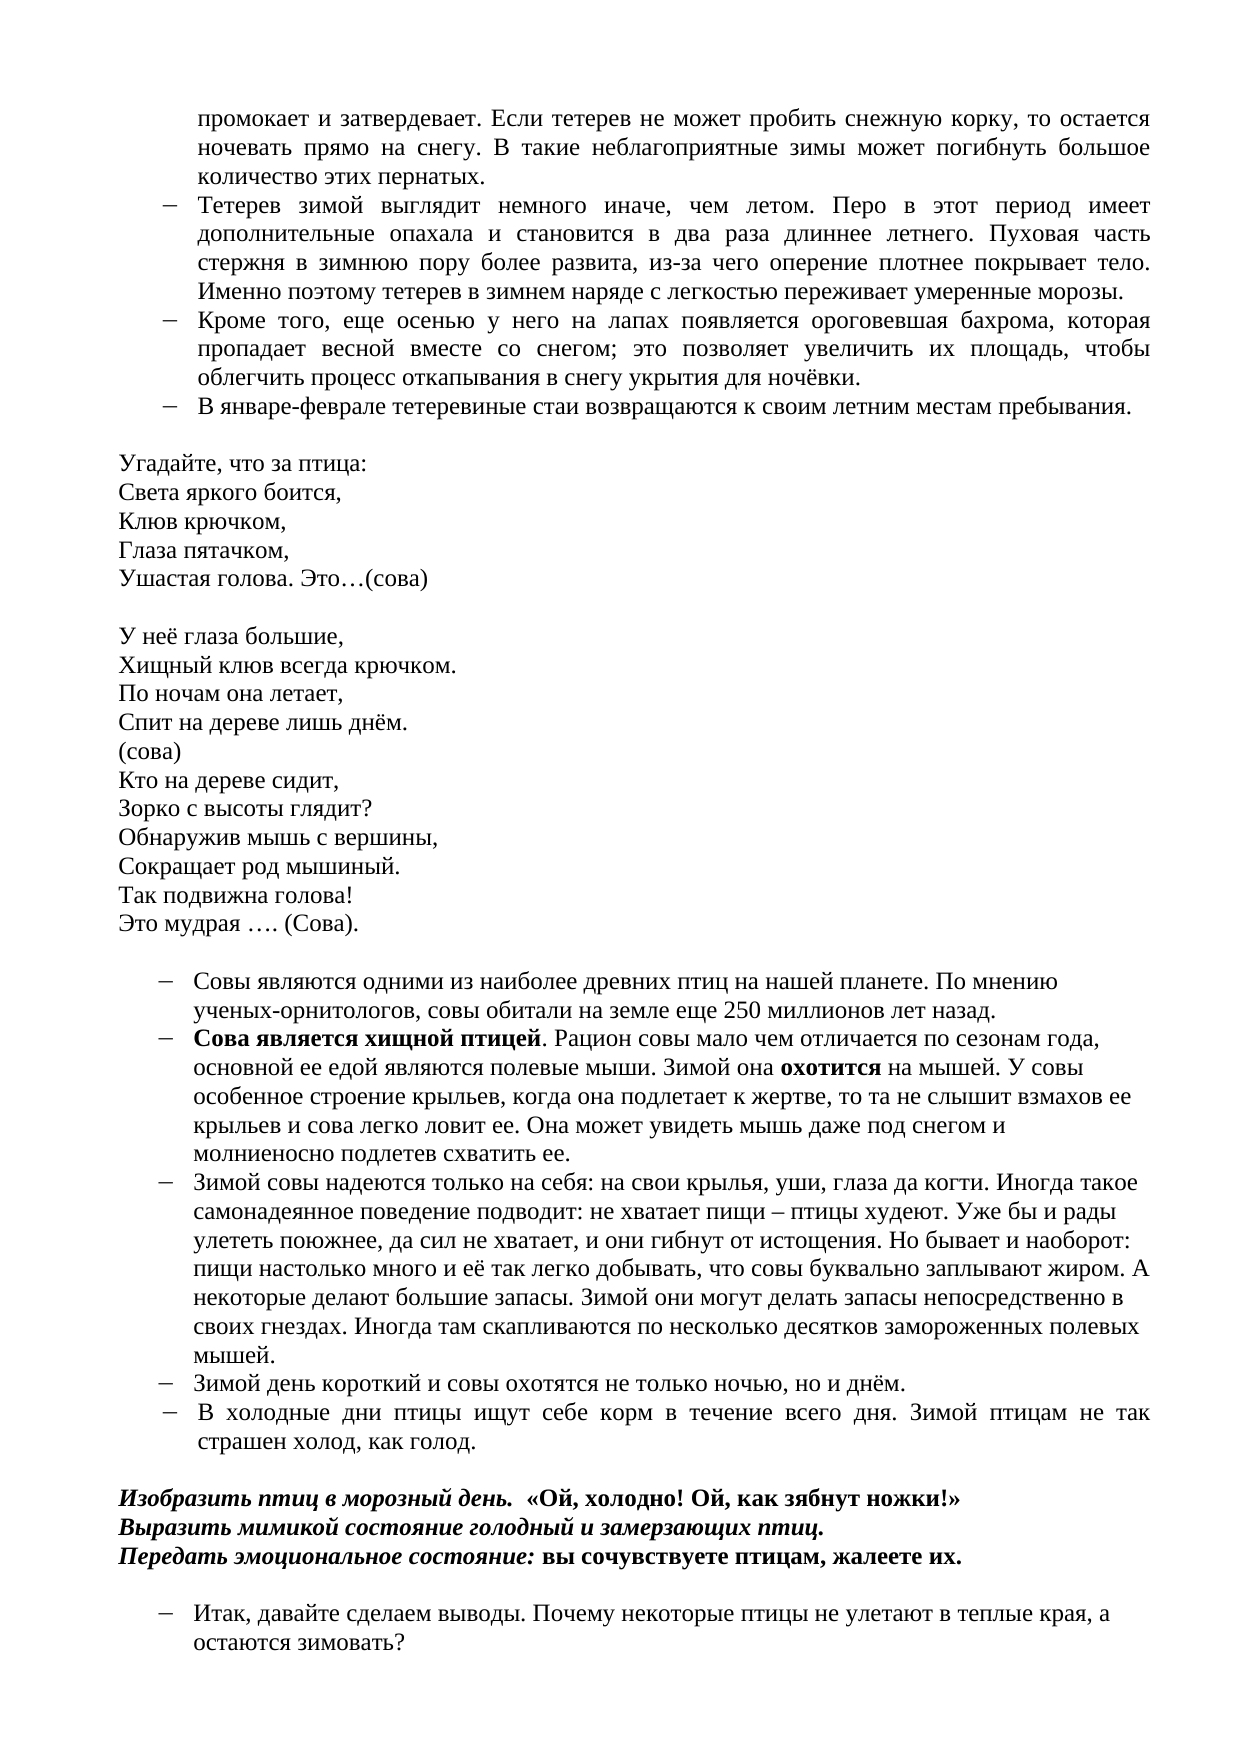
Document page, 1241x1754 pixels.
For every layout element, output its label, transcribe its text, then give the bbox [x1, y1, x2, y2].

text Так подвижна голова! [118, 880, 1152, 908]
text По ночам она летает, [118, 678, 1152, 707]
text Кто на дереве сидит, [118, 765, 1152, 793]
text (сова) [118, 736, 1152, 765]
list Зимой совы надеются только на себя: на свои крылья, уши, глаза да когти. Иногда такое самонадеянное поведение подводит: не хватает пищи – птицы худеют. Уже бы и рады улететь поюжнее, да сил не хватает, и они гибнут от истощения. Но бывает и наоборот: пищи настолько много и её так легко добывать, что совы буквально заплывают жиром. А некоторые делают большие запасы. Зимой они могут делать запасы непосредственно в своих гнездах. Иногда там скапливаются по несколько десятков замороженных полевых мышей. [156, 1167, 1152, 1368]
list Сова является хищной птицей. Рацион совы мало чем отличается по сезонам года, основной ее едой являются полевые мыши. Зимой она охотится на мышей. У совы особенное строение крыльев, когда она подлетает к жертве, то та не слышит взмахов ее крыльев и сова легко ловит ее. Она может увидеть мышь даже под снегом и молниеносно подлетев схватить ее. [156, 1023, 1152, 1167]
text Света яркого боится, [118, 477, 1152, 506]
list Тетерев зимой выглядит немного иначе, чем летом. Перо в этот период имеет дополнительные опахала и становится в два раза длиннее летнего. Пуховая часть стержня в зимнюю пору более развита, из-за чего оперение плотнее покрывает тело. Именно поэтому тетерев в зимнем наряде с легкостью переживает умеренные морозы. [160, 190, 1152, 305]
text Глаза пятачком, [118, 535, 1152, 563]
list Итак, давайте сделаем выводы. Почему некоторые птицы не улетают в теплые края, а остаются зимовать? [156, 1598, 1152, 1656]
text Хищный клюв всегда крючком. [118, 650, 1152, 678]
list Совы являются одними из наиболее древних птиц на нашей планете. По мнению ученых-орнитологов, совы обитали на земле еще 250 миллионов лет назад. [156, 966, 1152, 1023]
text Передать эмоциональное состояние: вы сочувствуете птицам, жалеете их. [118, 1541, 1152, 1570]
list Зимой день короткий и совы охотятся не только ночью, но и днём. [156, 1368, 1152, 1397]
text Угадайте, что за птица: [118, 448, 1152, 477]
text Спит на дереве лишь днём. [118, 707, 1152, 736]
list В холодные дни птицы ищут себе корм в течение всего дня. Зимой птицам не так страшен холод, как голод. [160, 1397, 1152, 1455]
text Изобразить птиц в морозный день. «Ой, холодно! Ой, как зябнут ножки!» [118, 1483, 1152, 1512]
text Это мудрая …. (Сова). [118, 908, 1152, 937]
text У неё глаза большие, [118, 621, 1152, 650]
text Сокращает род мышиный. [118, 851, 1152, 880]
list В январе-феврале тетеревиные стаи возвращаются к своим летним местам пребывания. [160, 391, 1152, 420]
list Кроме того, еще осенью у него на лапах появляется ороговевшая бахрома, которая пропадает весной вместе со снегом; это позволяет увеличить их площадь, чтобы облегчить процесс откапывания в снегу укрытия для ночёвки. [160, 305, 1152, 391]
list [160, 103, 1152, 190]
text Зорко с высоты глядит? [118, 793, 1152, 822]
text Клюв крючком, [118, 506, 1152, 535]
text Выразить мимикой состояние голодный и замерзающих птиц. [118, 1512, 1152, 1541]
text Ушастая голова. Это…(сова) [118, 563, 1152, 592]
text Обнаружив мышь с вершины, [118, 822, 1152, 851]
